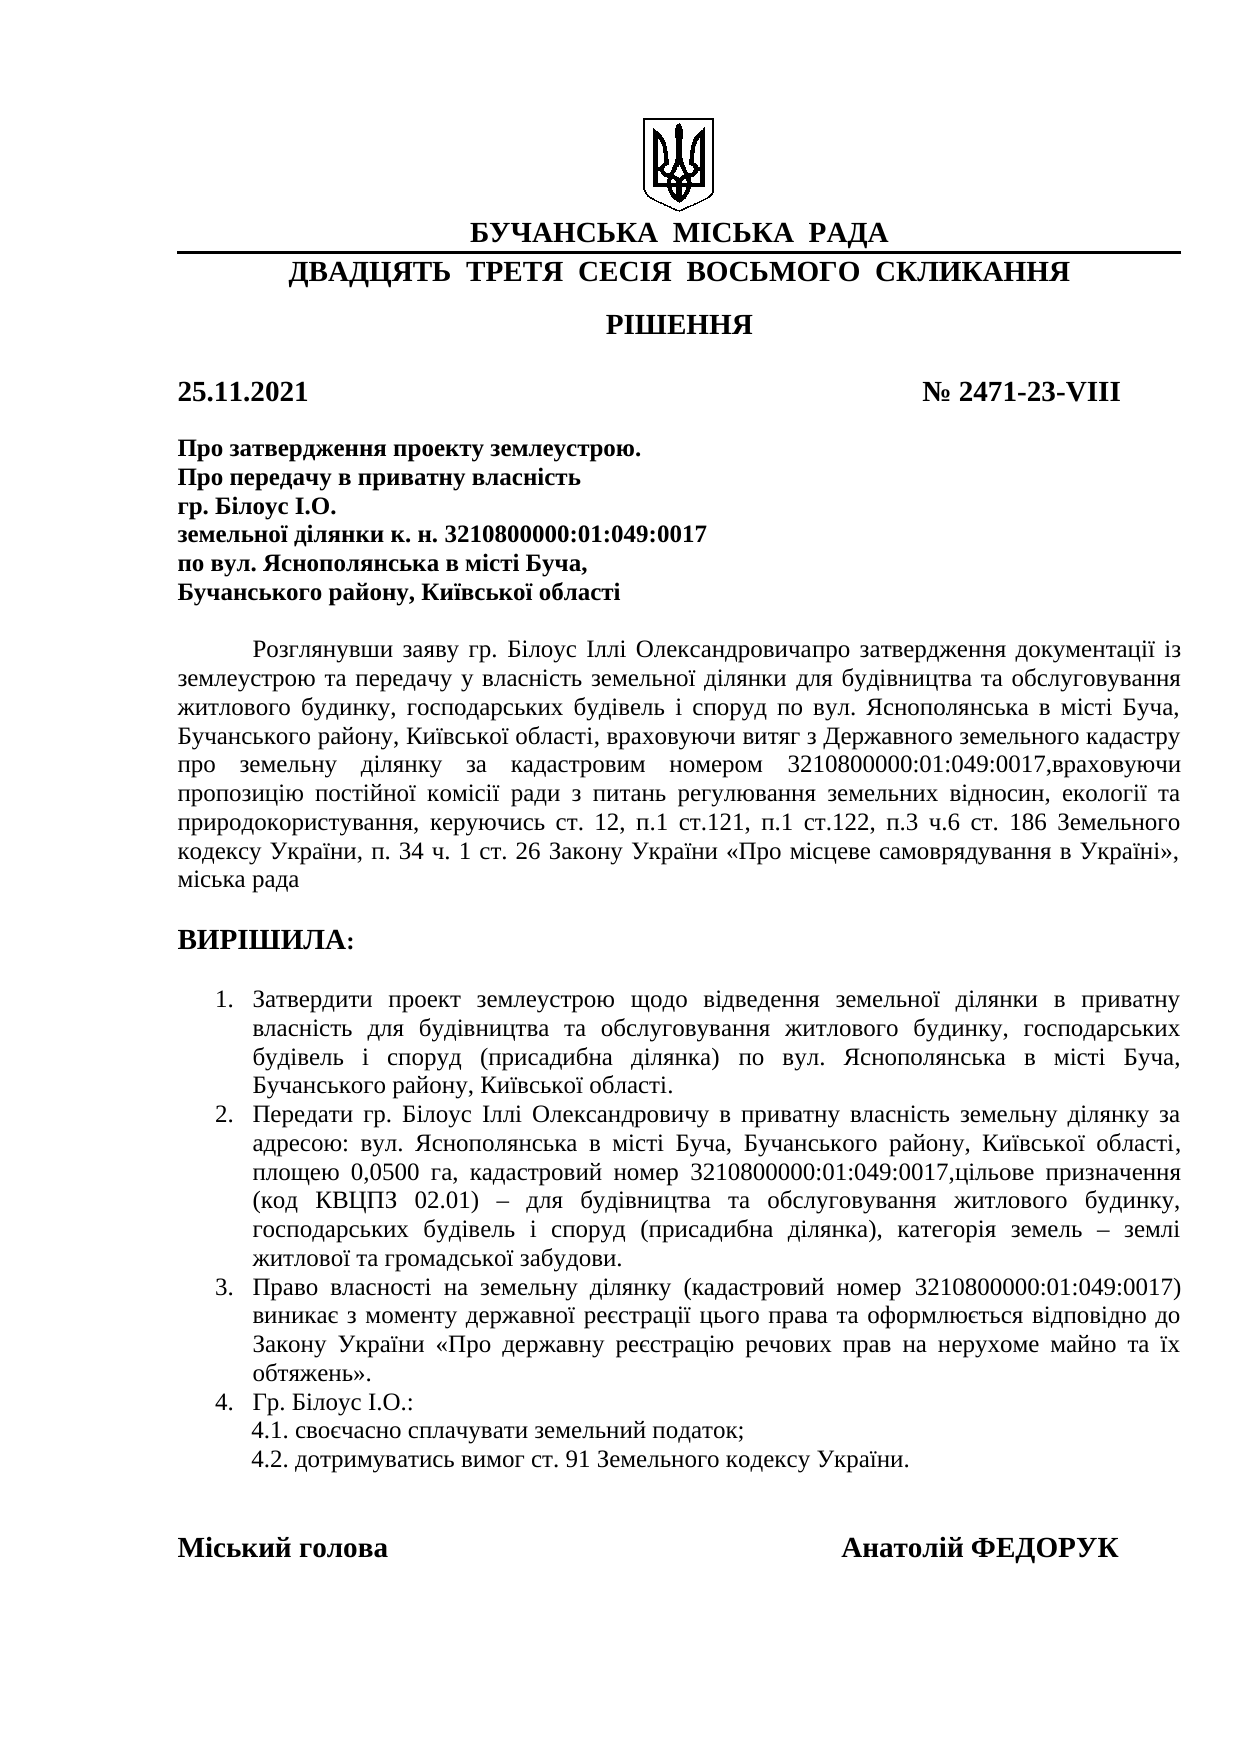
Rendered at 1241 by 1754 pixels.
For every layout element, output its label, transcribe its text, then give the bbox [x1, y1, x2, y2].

text Про передачу в приватну власність [177, 462, 1181, 491]
text земельної ділянки к. н. 3210800000:01:049:0017 [177, 519, 1181, 548]
text Розглянувши заяву гр. Білоус Іллі Олександровичапро затвердження документації із землеустрою та передачу у власність земельної ділянки для будівництва та обслуговування житлового будинку, господарських будівель і споруд по вул. Яснополянська в місті Буча, Бучанського району, Київської області, враховуючи витяг з Державного земельного кадастру про земельну ділянку за кадастровим номером 3210800000:01:049:0017,враховуючи пропозицію постійної комісії ради з питань регулювання земельних відносин, екології та природокористування, керуючись ст. 12, п.1 ст.121, п.1 ст.122, п.3 ч.6 ст. 186 Земельного кодексу України, п. 34 ч. 1 ст. 26 Закону України «Про місцеве самоврядування в Україні», міська рада [177, 634, 1181, 893]
text Про затвердження проекту землеустрою. [177, 433, 1181, 462]
text Міський голова Анатолій ФЕДОРУК [177, 1531, 1181, 1564]
text БУЧАНСЬКА МІСЬКА РАДА [177, 215, 1181, 251]
list Право власності на земельну ділянку (кадастровий номер 3210800000:01:049:0017) виникає з моменту державної реєстрації цього права та оформлюється відповідно до Закону України «Про державну реєстрацію речових прав на нерухоме майно та їх обтяжень». [215, 1272, 1181, 1387]
text по вул. Яснополянська в місті Буча, [177, 548, 1181, 577]
text РІШЕННЯ [177, 307, 1181, 340]
list Затвердити проект землеустрою щодо відведення земельної ділянки в приватну власність для будівництва та обслуговування житлового будинку, господарських будівель і споруд (присадибна ділянка) по вул. Яснополянська в місті Буча, Бучанського району, Київської області. [215, 984, 1181, 1099]
text 4.2. дотримуватись вимог ст. 91 Земельного кодексу України. [177, 1444, 1181, 1473]
text ДВАДЦЯТЬ ТРЕТЯ СЕСІЯ ВОСЬМОГО СКЛИКАННЯ [177, 254, 1181, 288]
text ВИРІШИЛА: [177, 922, 1181, 956]
text 25.11.2021 № 2471-23-VІІІ [177, 374, 1181, 407]
text Бучанського району, Київської області [177, 577, 1181, 606]
list Гр. Білоус І.О.: [215, 1387, 1181, 1416]
text гр. Білоус І.О. [177, 491, 1181, 519]
list Передати гр. Білоус Іллі Олександровичу в приватну власність земельну ділянку за адресою: вул. Яснополянська в місті Буча, Бучанського району, Київської області, площею 0,0500 га, кадастровий номер 3210800000:01:049:0017,цільове призначення (код КВЦПЗ 02.01) – для будівництва та обслуговування житлового будинку, господарських будівель і споруд (присадибна ділянка), категорія земель – землі житлової та громадської забудови. [215, 1099, 1181, 1272]
text 4.1. своєчасно сплачувати земельний податок; [177, 1416, 1181, 1444]
